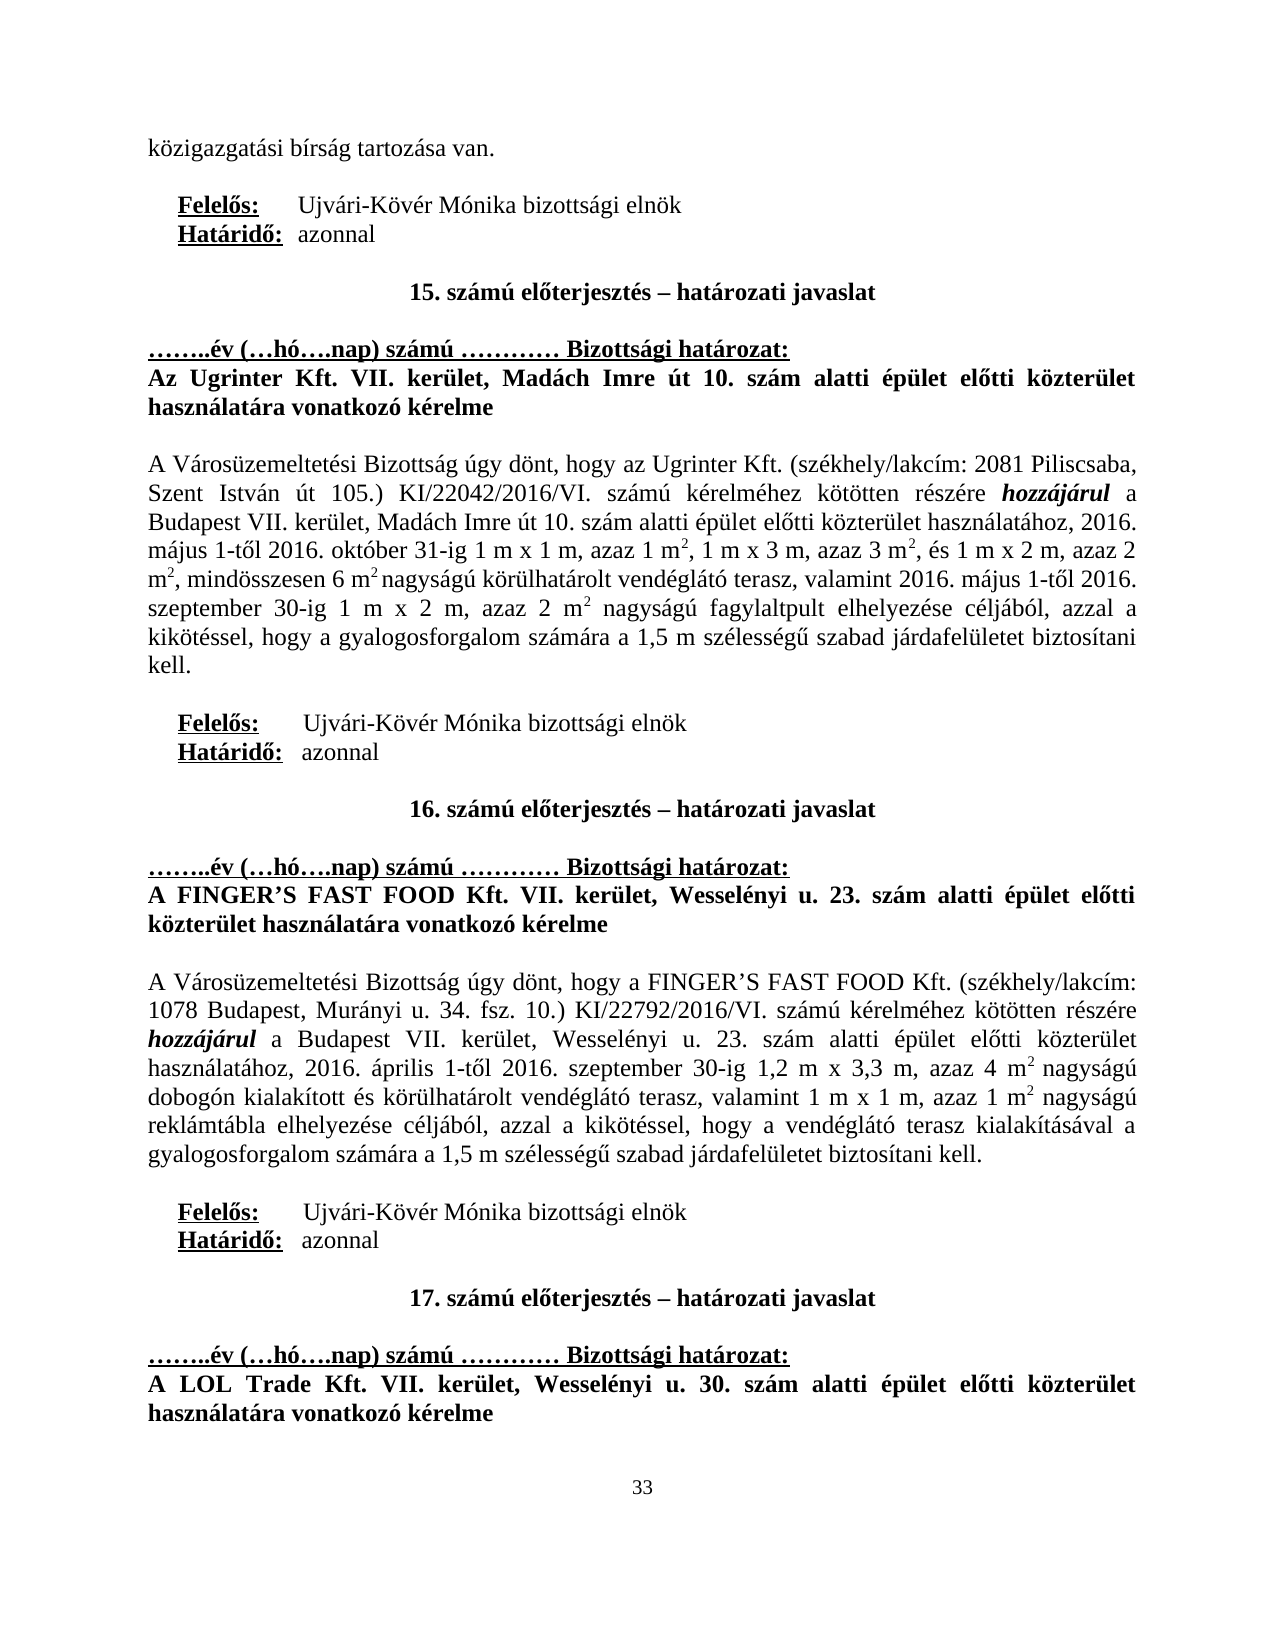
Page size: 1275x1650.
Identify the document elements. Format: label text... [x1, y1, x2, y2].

text Felelős: Ujvári-Kövér Mónika bizottsági elnök [177, 1197, 1137, 1225]
text Határidő: azonnal [177, 1225, 1137, 1254]
text Határidő: azonnal [177, 219, 1137, 248]
text ……..év (…hó….nap) számú ………… Bizottsági határozat: [148, 852, 1137, 880]
text 16. számú előterjesztés – határozati javaslat [148, 794, 1137, 823]
text ……..év (…hó….nap) számú ………… Bizottsági határozat: [148, 334, 1137, 363]
text A FINGER’S FAST FOOD Kft. VII. kerület, Wesselényi u. 23. szám alatti épület előtti közterület használatára vonatkozó kérelme [148, 880, 1137, 938]
text ……..év (…hó….nap) számú ………… Bizottsági határozat: [148, 1340, 1137, 1369]
text Felelős: Ujvári-Kövér Mónika bizottsági elnök [177, 190, 1137, 219]
text Felelős: Ujvári-Kövér Mónika bizottsági elnök [177, 708, 1137, 737]
text 17. számú előterjesztés – határozati javaslat [148, 1283, 1137, 1312]
text Határidő: azonnal [177, 737, 1137, 765]
text 15. számú előterjesztés – határozati javaslat [148, 277, 1137, 305]
text A Városüzemeltetési Bizottság úgy dönt, hogy az Ugrinter Kft. (székhely/lakcím: 2081 Piliscsaba, Szent István út 105.) KI/22042/2016/VI. számú kérelméhez kötötten részére hozzájárul a Budapest VII. kerület, Madách Imre út 10. szám alatti épület előtti közterület használatához, 2016. május 1-től 2016. október 31-ig 1 m x 1 m, azaz 1 m2, 1 m x 3 m, azaz 3 m2, és 1 m x 2 m, azaz 2 m2, mindösszesen 6 m2 nagyságú körülhatárolt vendéglátó terasz, valamint 2016. május 1-től 2016. szeptember 30-ig 1 m x 2 m, azaz 2 m2 nagyságú fagylaltpult elhelyezése céljából, azzal a kikötéssel, hogy a gyalogosforgalom számára a 1,5 m szélességű szabad járdafelületet biztosítani kell. [148, 449, 1137, 679]
text A LOL Trade Kft. VII. kerület, Wesselényi u. 30. szám alatti épület előtti közterület használatára vonatkozó kérelme [148, 1369, 1137, 1427]
text Az Ugrinter Kft. VII. kerület, Madách Imre út 10. szám alatti épület előtti közterület használatára vonatkozó kérelme [148, 363, 1137, 420]
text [148, 133, 1137, 162]
text A Városüzemeltetési Bizottság úgy dönt, hogy a FINGER’S FAST FOOD Kft. (székhely/lakcím: 1078 Budapest, Murányi u. 34. fsz. 10.) KI/22792/2016/VI. számú kérelméhez kötötten részére hozzájárul a Budapest VII. kerület, Wesselényi u. 23. szám alatti épület előtti közterület használatához, 2016. április 1-től 2016. szeptember 30-ig 1,2 m x 3,3 m, azaz 4 m2 nagyságú dobogón kialakított és körülhatárolt vendéglátó terasz, valamint 1 m x 1 m, azaz 1 m2 nagyságú reklámtábla elhelyezése céljából, azzal a kikötéssel, hogy a vendéglátó terasz kialakításával a gyalogosforgalom számára a 1,5 m szélességű szabad járdafelületet biztosítani kell. [148, 967, 1137, 1168]
